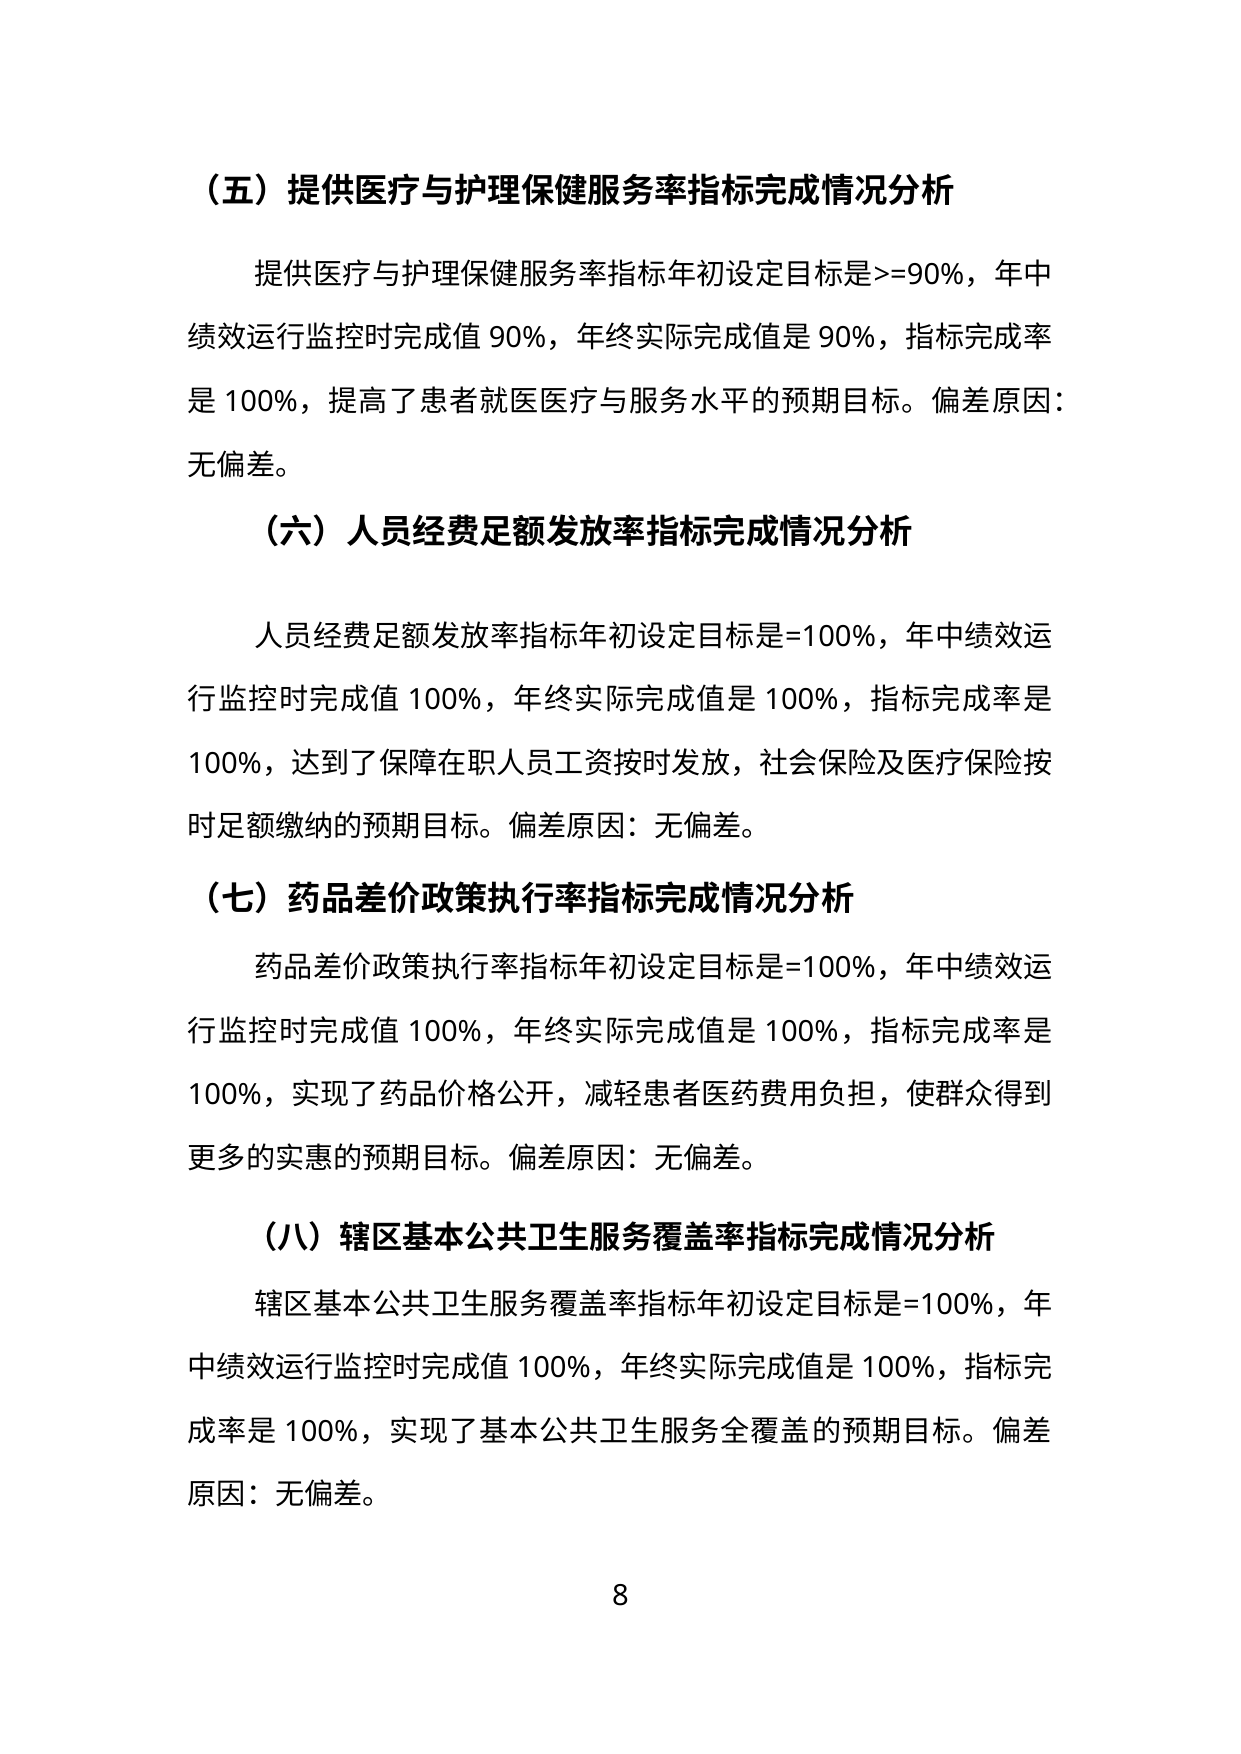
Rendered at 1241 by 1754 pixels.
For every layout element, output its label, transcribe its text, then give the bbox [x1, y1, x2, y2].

text 药品差价政策执行率指标年初设定目标是=100%，年中绩效运行监控时完成值100%，年终实际完成值是100%，指标完成率是100%，实现了药品价格公开，减轻患者医药费用负担，使群众得到更多的实惠的预期目标。偏差原因：无偏差。 [187, 944, 1053, 1177]
text 人员经费足额发放率指标年初设定目标是=100%，年中绩效运行监控时完成值100%，年终实际完成值是100%，指标完成率是100%，达到了保障在职人员工资按时发放，社会保险及医疗保险按时足额缴纳的预期目标。偏差原因：无偏差。 [187, 612, 1053, 845]
text 辖区基本公共卫生服务覆盖率指标年初设定目标是=100%，年中绩效运行监控时完成值100%，年终实际完成值是100%，指标完成率是100%，实现了基本公共卫生服务全覆盖的预期目标。偏差原因：无偏差。 [187, 1280, 1053, 1513]
subtitle （七）药品差价政策执行率指标完成情况分析 [187, 871, 1053, 920]
subtitle （八）辖区基本公共卫生服务覆盖率指标完成情况分析 [246, 1212, 1053, 1258]
subtitle 提供医疗与护理保健服务率指标年初设定目标是>=90%，年中绩效运行监控时完成值90%，年终实际完成值是90%，指标完成率是100%，提高了患者就医医疗与服务水平的预期目标。偏差原因：无偏差。 [187, 250, 1053, 483]
subtitle （五）提供医疗与护理保健服务率指标完成情况分析 [187, 163, 1053, 212]
subtitle （六）人员经费足额发放率指标完成情况分析 [246, 504, 1053, 553]
